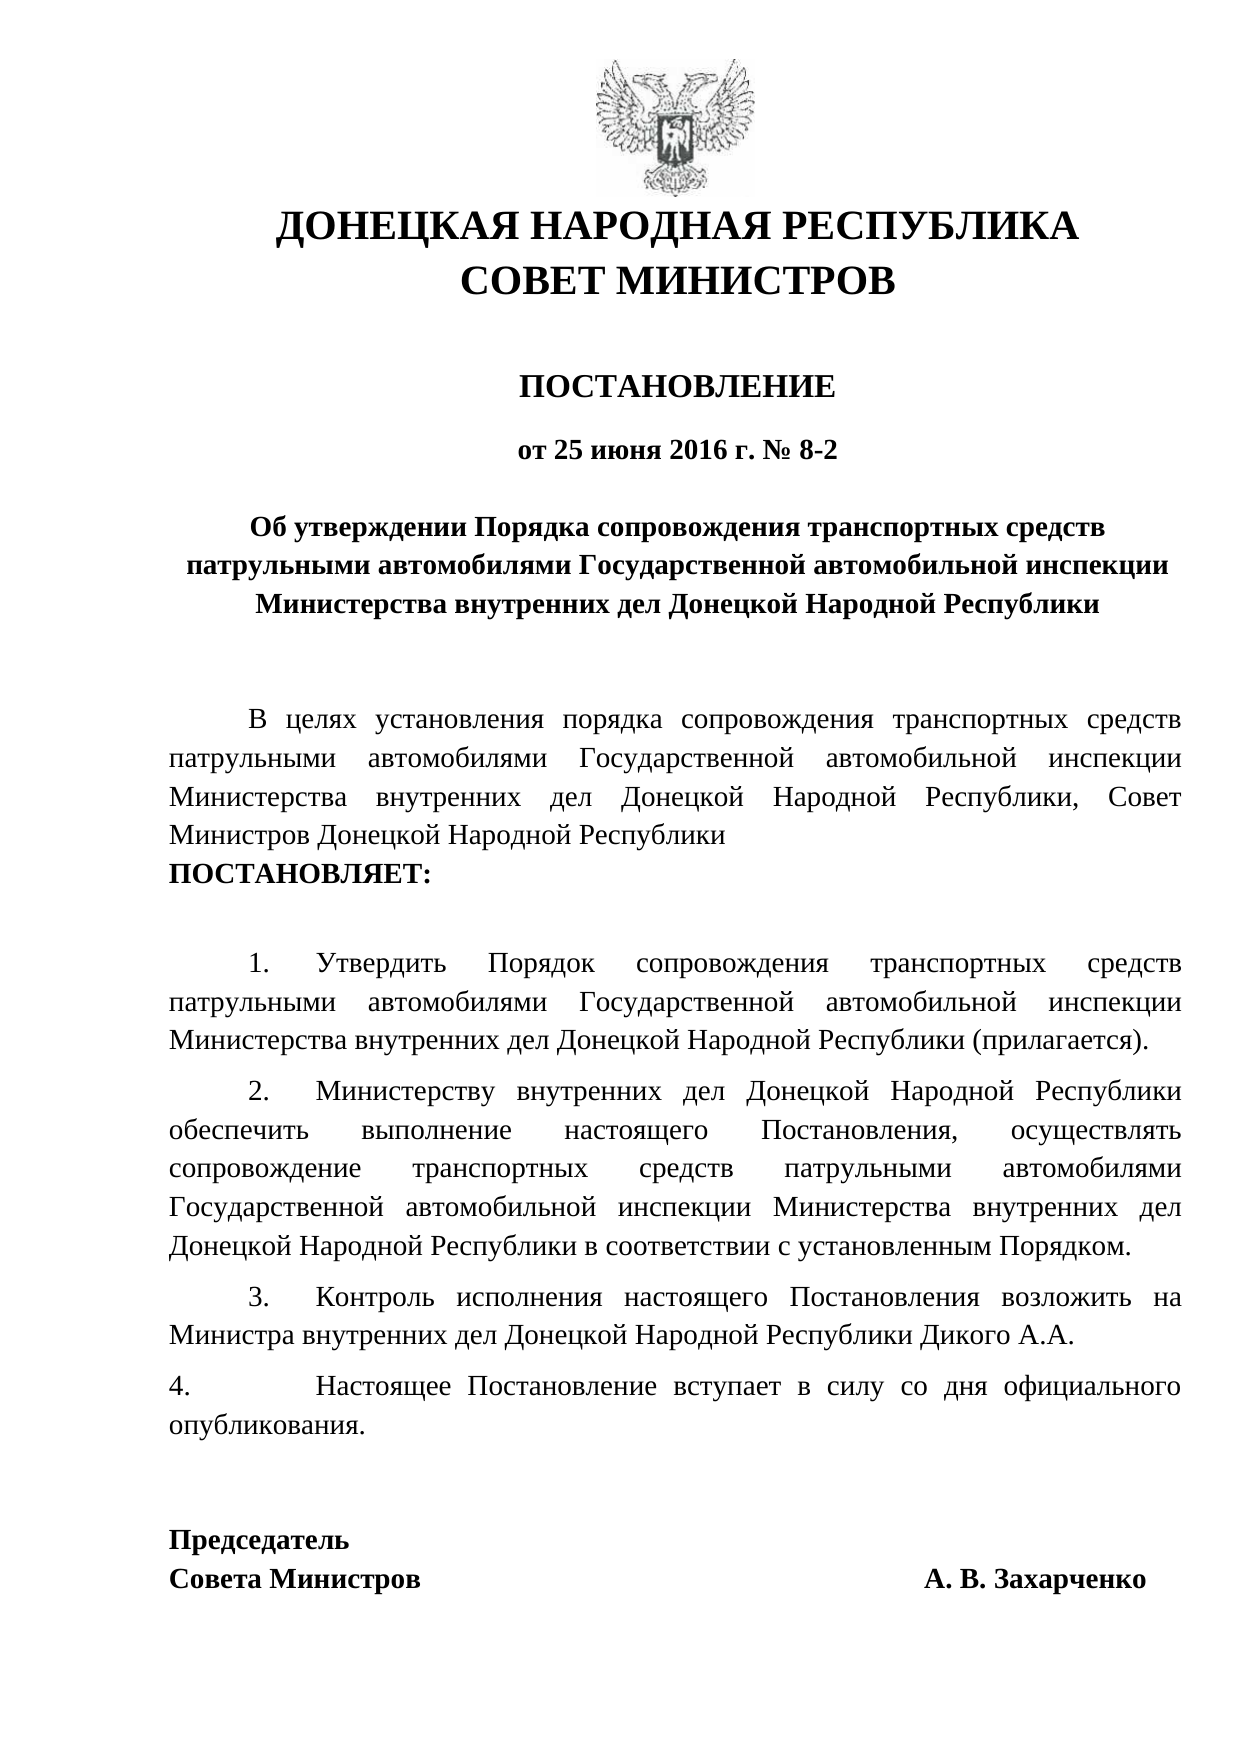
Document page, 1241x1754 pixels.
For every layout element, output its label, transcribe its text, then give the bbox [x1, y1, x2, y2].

text ПОСТАНОВЛЯЕТ: [169, 856, 1182, 889]
picture [596, 59, 755, 197]
text В целях установления порядка сопровождения транспортных средств патрульными автомобилями Государственной автомобильной инспекции Министерства внутренних дел Донецкой Народной Республики, Совет Министров Донецкой Народной Республики [169, 702, 1182, 851]
text Об утверждении Порядка сопровождения транспортных средств патрульными автомобилями Государственной автомобильной инспекции Министерства внутренних дел Донецкой Народной Республики [173, 509, 1182, 619]
list Контроль исполнения настоящего Постановления возложить на Министра внутренних дел Донецкой Народной Республики Дикого А.А. [169, 1279, 1182, 1351]
list Настоящее Постановление вступает в силу со дня официального опубликования. [169, 1368, 1182, 1440]
text ДОНЕЦКАЯ НАРОДНАЯ РЕСПУБЛИКА [173, 201, 1182, 248]
text Председатель Совета Министров А. В. Захарченко [169, 1522, 1173, 1594]
text от 25 июня 2016 г. № 8-2 [173, 432, 1182, 465]
list Министерству внутренних дел Донецкой Народной Республики обеспечить выполнение настоящего Постановления, осуществлять сопровождение транспортных средств патрульными автомобилями Государственной автомобильной инспекции Министерства внутренних дел Донецкой Народной Республики в соответствии с установленным Порядком. [169, 1073, 1182, 1261]
text СОВЕТ МИНИСТРОВ [173, 256, 1182, 303]
text ПОСТАНОВЛЕНИЕ [173, 366, 1182, 404]
list Утвердить Порядок сопровождения транспортных средств патрульными автомобилями Государственной автомобильной инспекции Министерства внутренних дел Донецкой Народной Республики (прилагается). [169, 945, 1182, 1056]
